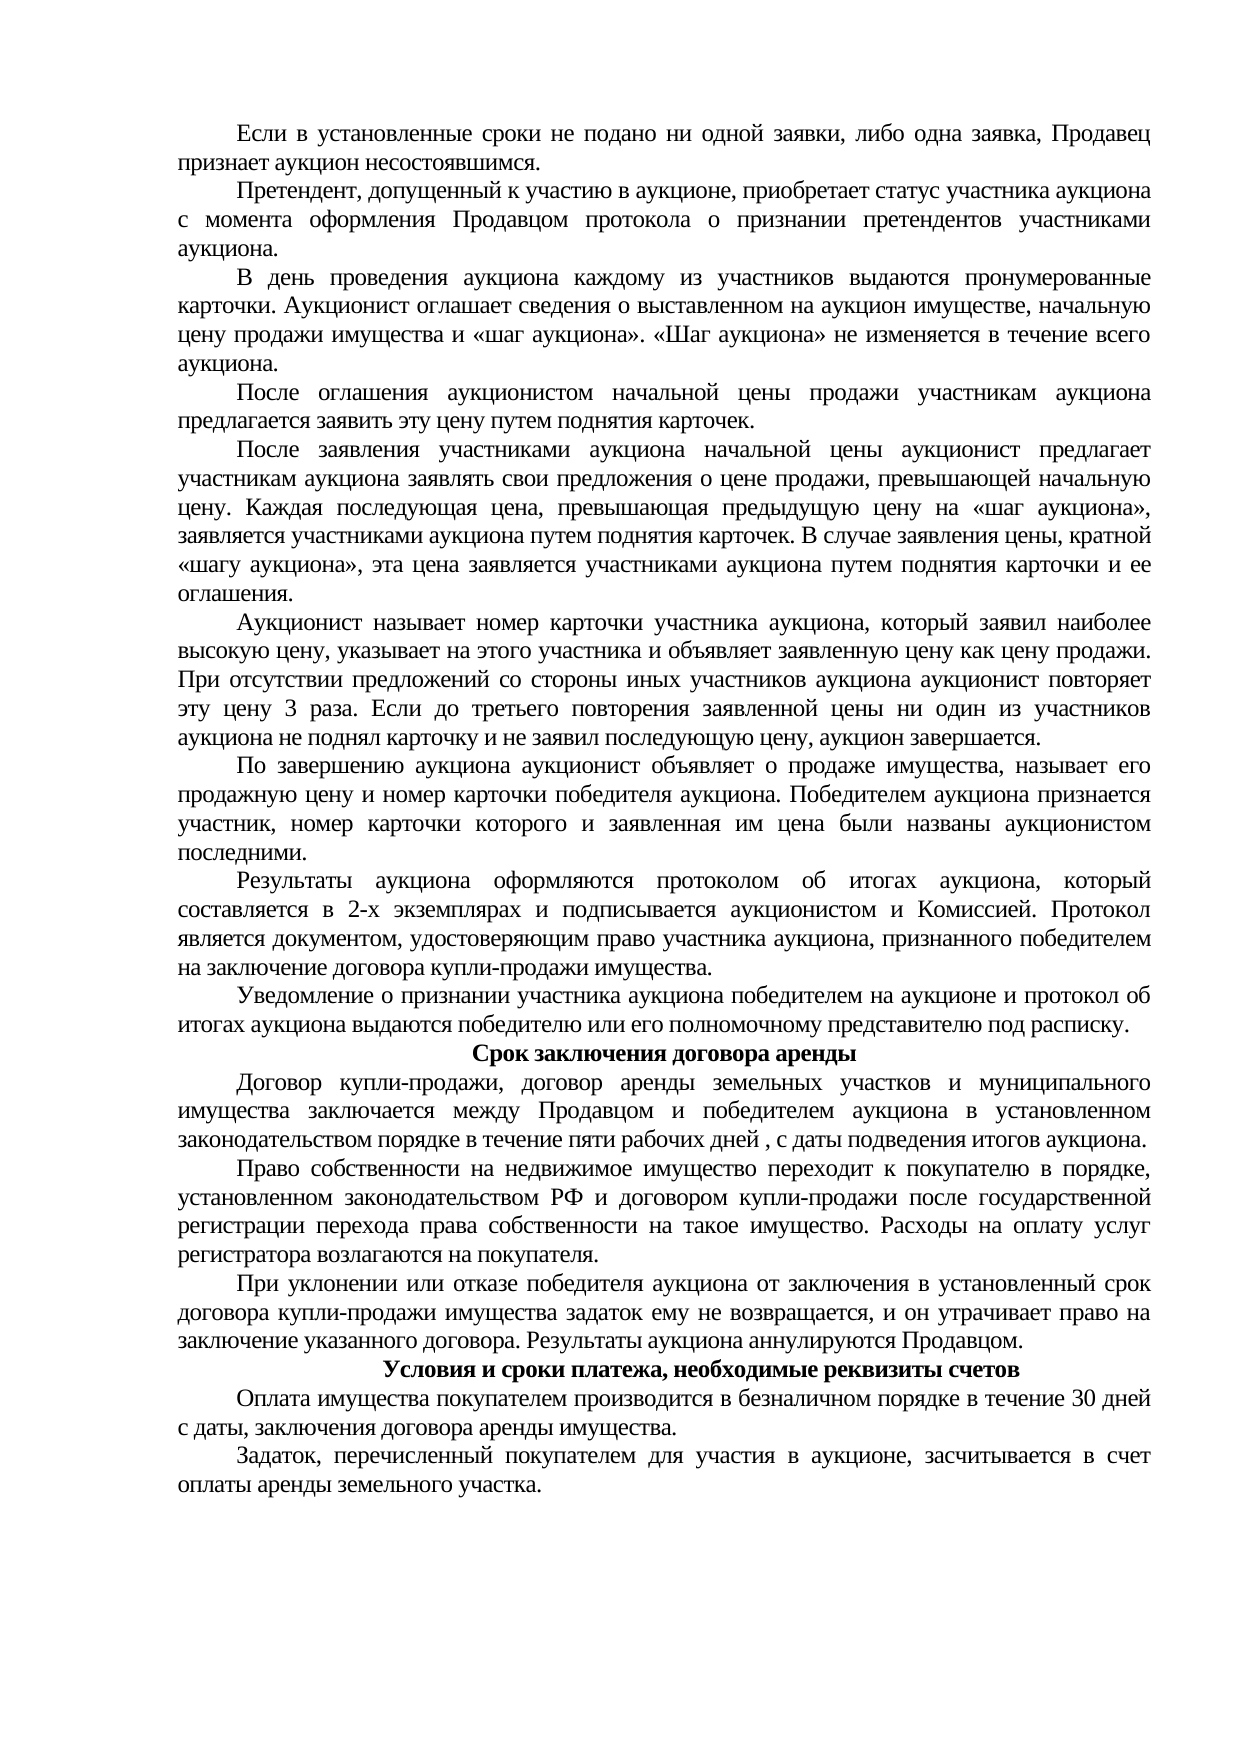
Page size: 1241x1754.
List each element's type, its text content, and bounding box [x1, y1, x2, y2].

text Если в установленные сроки не подано ни одной заявки, либо одна заявка, Продавец признает аукцион несостоявшимся. [177, 118, 1152, 176]
text Договор купли-продажи, договор аренды земельных участков и муниципального имущества заключается между Продавцом и победителем аукциона в установленном законодательством порядке в течение пяти рабочих дней , с даты подведения итогов аукциона. [177, 1067, 1152, 1153]
text Право собственности на недвижимое имущество переходит к покупателю в порядке, установленном законодательством РФ и договором купли-продажи после государственной регистрации перехода права собственности на такое имущество. Расходы на оплату услуг регистратора возлагаются на покупателя. [177, 1153, 1152, 1268]
text Оплата имущества покупателем производится в безналичном порядке в течение 30 дней с даты, заключения договора аренды имущества. [177, 1383, 1152, 1441]
text Условия и сроки платежа, необходимые реквизиты счетов [177, 1354, 1152, 1383]
text Аукционист называет номер карточки участника аукциона, который заявил наиболее высокую цену, указывает на этого участника и объявляет заявленную цену как цену продажи. При отсутствии предложений со стороны иных участников аукциона аукционист повторяет эту цену 3 раза. Если до третьего повторения заявленной цены ни один из участников аукциона не поднял карточку и не заявил последующую цену, аукцион завершается. [177, 607, 1152, 751]
text При уклонении или отказе победителя аукциона от заключения в установленный срок договора купли-продажи имущества задаток ему не возвращается, и он утрачивает право на заключение указанного договора. Результаты аукциона аннулируются Продавцом. [177, 1268, 1152, 1354]
text Уведомление о признании участника аукциона победителем на аукционе и протокол об итогах аукциона выдаются победителю или его полномочному представителю под расписку. [177, 981, 1152, 1038]
text После оглашения аукционистом начальной цены продажи участникам аукциона предлагается заявить эту цену путем поднятия карточек. [177, 377, 1152, 434]
text По завершению аукциона аукционист объявляет о продаже имущества, называет его продажную цену и номер карточки победителя аукциона. Победителем аукциона признается участник, номер карточки которого и заявленная им цена были названы аукционистом последними. [177, 751, 1152, 866]
text Результаты аукциона оформляются протоколом об итогах аукциона, который составляется в 2-х экземплярах и подписывается аукционистом и Комиссией. Протокол является документом, удостоверяющим право участника аукциона, признанного победителем на заключение договора купли-продажи имущества. [177, 866, 1152, 981]
text Задаток, перечисленный покупателем для участия в аукционе, засчитывается в счет оплаты аренды земельного участка. [177, 1441, 1152, 1498]
text Срок заключения договора аренды [177, 1038, 1152, 1067]
text После заявления участниками аукциона начальной цены аукционист предлагает участникам аукциона заявлять свои предложения о цене продажи, превышающей начальную цену. Каждая последующая цена, превышающая предыдущую цену на «шаг аукциона», заявляется участниками аукциона путем поднятия карточек. В случае заявления цены, кратной «шагу аукциона», эта цена заявляется участниками аукциона путем поднятия карточки и ее оглашения. [177, 434, 1152, 607]
text Претендент, допущенный к участию в аукционе, приобретает статус участника аукциона с момента оформления Продавцом протокола о признании претендентов участниками аукциона. [177, 176, 1152, 262]
text В день проведения аукциона каждому из участников выдаются пронумерованные карточки. Аукционист оглашает сведения о выставленном на аукцион имуществе, начальную цену продажи имущества и «шаг аукциона». «Шаг аукциона» не изменяется в течение всего аукциона. [177, 262, 1152, 377]
